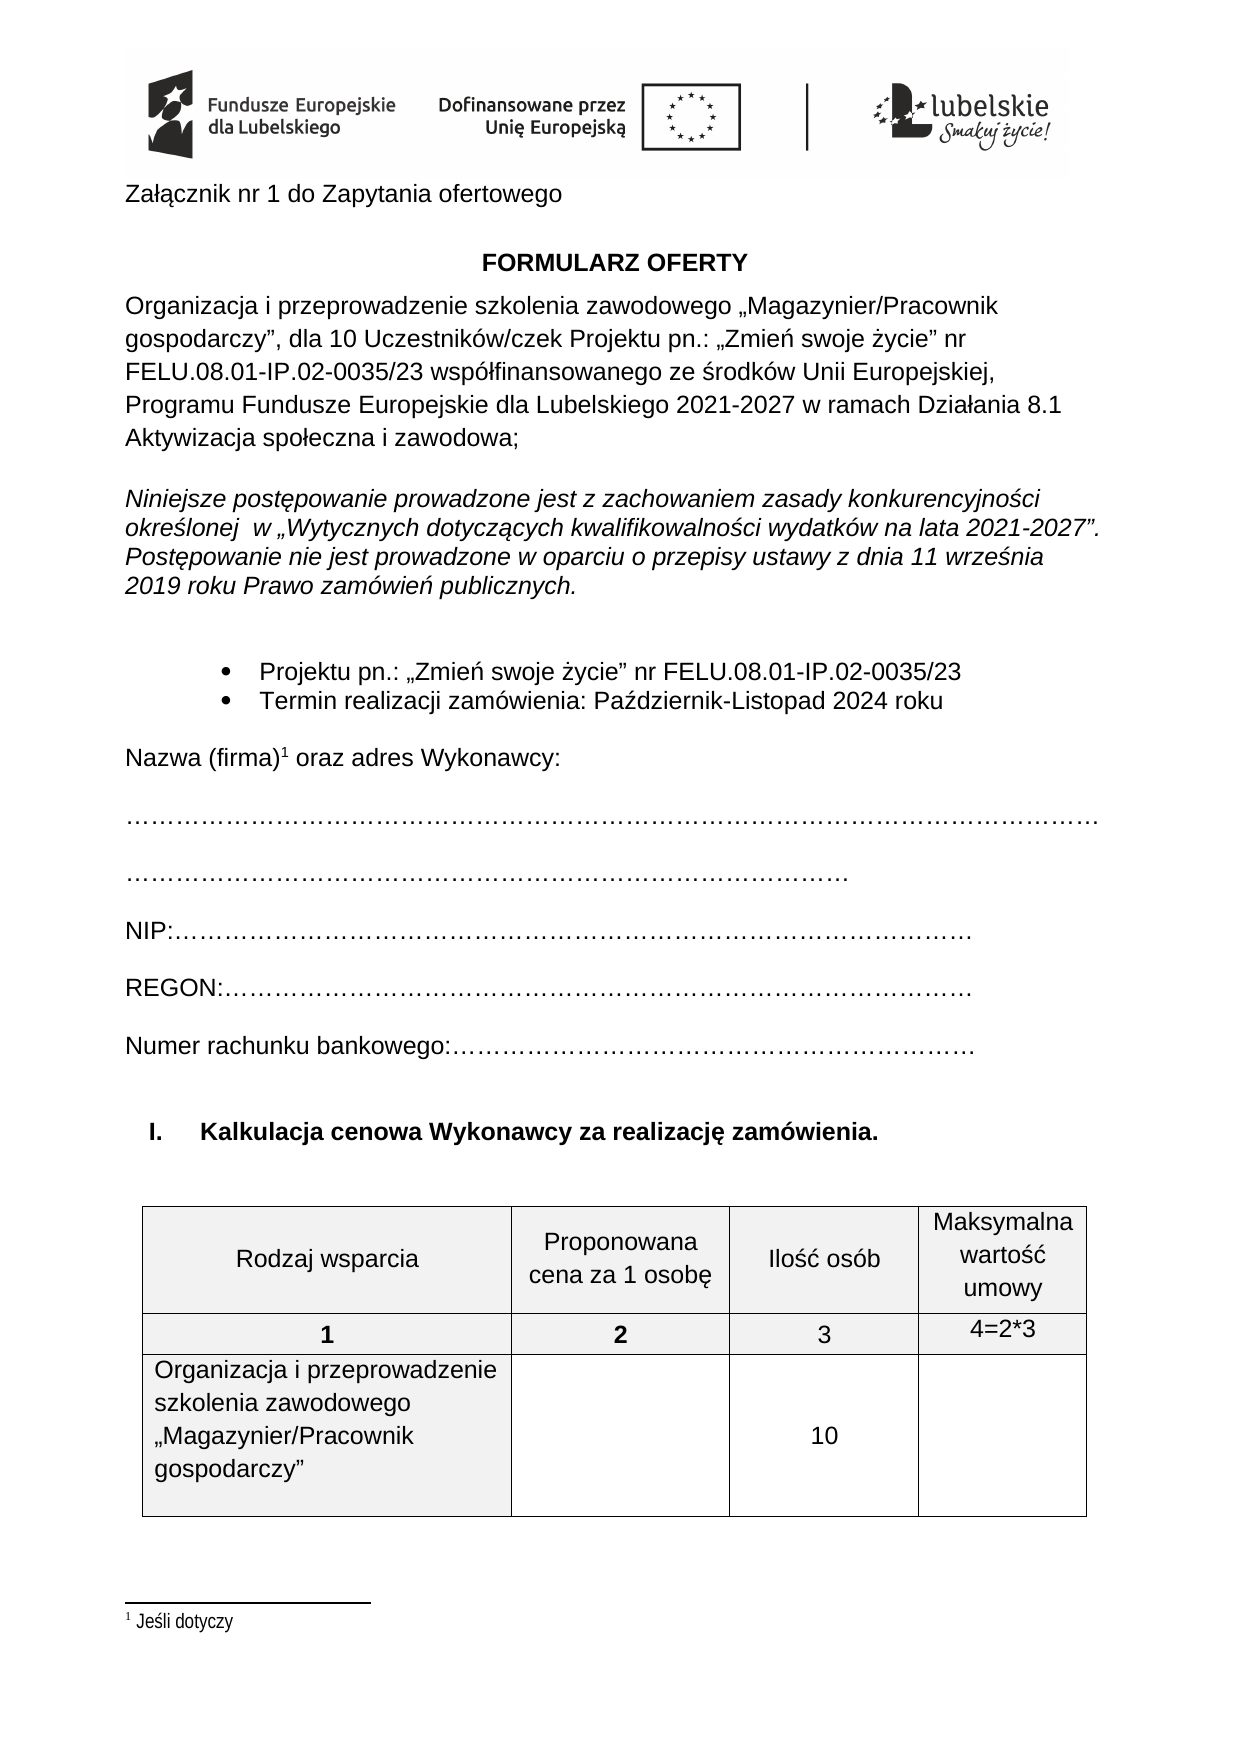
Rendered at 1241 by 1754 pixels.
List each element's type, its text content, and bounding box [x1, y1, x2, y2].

text …………………………………………………………………………………………………………………………………………………………………………………… [125, 801, 1105, 887]
text Niniejsze postępowanie prowadzone jest z zachowaniem zasady konkurencyjności określonej w „Wytycznych dotyczących kwalifikowalności wydatków na lata 2021-2027”. Postępowanie nie jest prowadzone w oparciu o przepisy ustawy z dnia 11 września 2019 roku Prawo zamówień publicznych. [125, 484, 1105, 599]
table_cell 1 [143, 1314, 511, 1354]
table_cell Organizacja i przeprowadzenie szkolenia zawodowego „Magazynier/Pracownik gospodarczy” [143, 1355, 511, 1516]
list Termin realizacji zamówienia: Październik-Listopad 2024 roku [222, 686, 1105, 715]
list Kalkulacja cenowa Wykonawcy za realizację zamówienia. [162, 1117, 1105, 1146]
text REGON:……………………………………………………………………………… [125, 973, 1105, 1002]
table_header Ilość osób [730, 1207, 918, 1313]
table_cell 3 [730, 1314, 918, 1354]
list Projektu pn.: „Zmień swoje życie” nr FELU.08.01-IP.02-0035/23 [222, 657, 1105, 686]
text Numer rachunku bankowego:……………………………………………………… [125, 1031, 1105, 1060]
table_header Maksymalna wartość umowy [919, 1207, 1086, 1313]
text Załącznik nr 1 do Zapytania ofertowego [125, 179, 1105, 208]
text FORMULARZ OFERTY [125, 247, 1105, 276]
table_cell [512, 1355, 729, 1516]
table_cell [919, 1355, 1086, 1516]
table_cell 10 [730, 1355, 918, 1516]
table_header Rodzaj wsparcia [143, 1207, 511, 1313]
list Nazwa (firma) oraz adres Wykonawcy: [125, 743, 1105, 772]
table_header Proponowana cena za 1 osobę [512, 1207, 729, 1313]
table_cell 4=2*3 [919, 1314, 1086, 1354]
picture [125, 47, 1071, 180]
text NIP:…………………………………………………………………………………… [125, 916, 1105, 945]
table_cell 2 [512, 1314, 729, 1354]
text Organizacja i przeprowadzenie szkolenia zawodowego „Magazynier/Pracownik gospodarczy”, dla 10 Uczestników/czek Projektu pn.: „Zmień swoje życie” nr FELU.08.01-IP.02-0035/23 współfinansowanego ze środków Unii Europejskiej, Programu Fundusze Europejskie dla Lubelskiego 2021-2027 w ramach Działania 8.1 Aktywizacja społeczna i zawodowa; [125, 291, 1105, 451]
